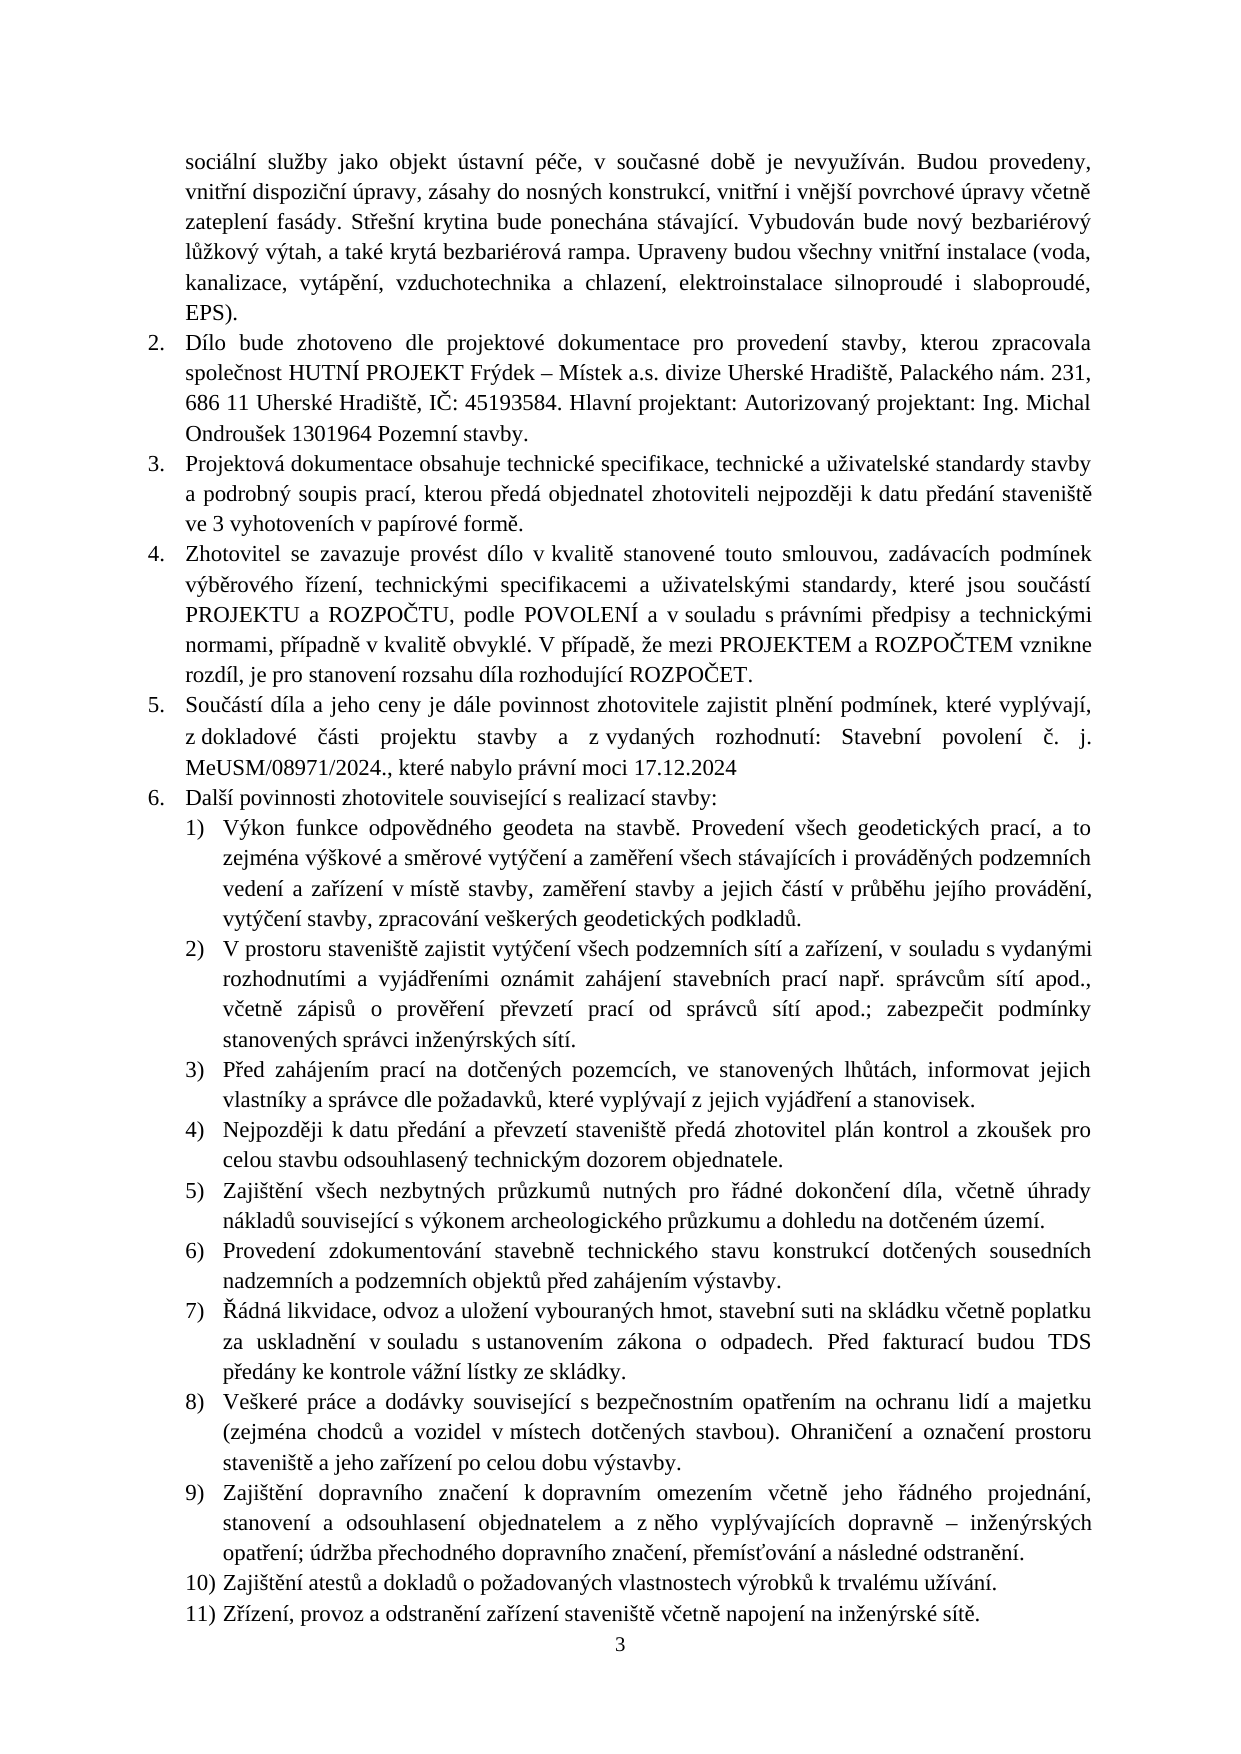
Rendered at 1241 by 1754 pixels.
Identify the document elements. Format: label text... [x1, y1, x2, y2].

list Provedení zdokumentování stavebně technického stavu konstrukcí dotčených sousedních nadzemních a podzemních objektů před zahájením výstavby. [185, 1237, 1092, 1294]
list Další povinnosti zhotovitele související s realizací stavby: [148, 784, 1092, 810]
list Řádná likvidace, odvoz a uložení vybouraných hmot, stavební suti na skládku včetně poplatku za uskladnění v souladu s ustanovením zákona o odpadech. Před fakturací budou TDS předány ke kontrole vážní lístky ze skládky. [185, 1298, 1092, 1384]
list Zřízení, provoz a odstranění zařízení staveniště včetně napojení na inženýrské sítě. [185, 1600, 1092, 1626]
list Zajištění dopravního značení k dopravním omezením včetně jeho řádného projednání, stanovení a odsouhlasení objednatelem a z něho vyplývajících dopravně – inženýrských opatření; údržba přechodného dopravního značení, přemísťování a následné odstranění. [185, 1479, 1092, 1566]
list Nejpozději k datu předání a převzetí staveniště předá zhotovitel plán kontrol a zkoušek pro celou stavbu odsouhlasený technickým dozorem objednatele. [185, 1116, 1092, 1173]
list Projektová dokumentace obsahuje technické specifikace, technické a uživatelské standardy stavby a podrobný soupis prací, kterou předá objednatel zhotoviteli nejpozději k datu předání staveniště ve 3 vyhotoveních v papírové formě. [148, 450, 1092, 537]
list Zajištění všech nezbytných průzkumů nutných pro řádné dokončení díla, včetně úhrady nákladů související s výkonem archeologického průzkumu a dohledu na dotčeném území. [185, 1177, 1092, 1233]
list Před zahájením prací na dotčených pozemcích, ve stanovených lhůtách, informovat jejich vlastníky a správce dle požadavků, které vyplývají z jejich vyjádření a stanovisek. [185, 1056, 1092, 1112]
list Dílo bude zhotoveno dle projektové dokumentace pro provedení stavby, kterou zpracovala společnost HUTNÍ PROJEKT Frýdek – Místek a.s. divize Uherské Hradiště, Palackého nám. 231, 686 11 Uherské Hradiště, IČ: 45193584. Hlavní projektant: Autorizovaný projektant: Ing. Michal Ondroušek 1301964 Pozemní stavby. [148, 329, 1092, 446]
list Zhotovitel se zavazuje provést dílo v kvalitě stanovené touto smlouvou, zadávacích podmínek výběrového řízení, technickými specifikacemi a uživatelskými standardy, které jsou součástí PROJEKTU a ROZPOČTU, podle POVOLENÍ a v souladu s právními předpisy a technickými normami, případně v kvalitě obvyklé. V případě, že mezi PROJEKTEM a ROZPOČTEM vznikne rozdíl, je pro stanovení rozsahu díla rozhodující ROZPOČET. [148, 540, 1092, 688]
list Veškeré práce a dodávky související s bezpečnostním opatřením na ochranu lidí a majetku (zejména chodců a vozidel v místech dotčených stavbou). Ohraničení a označení prostoru staveniště a jeho zařízení po celou dobu výstavby. [185, 1388, 1092, 1475]
list V prostoru staveniště zajistit vytýčení všech podzemních sítí a zařízení, v souladu s vydanými rozhodnutími a vyjádřeními oznámit zahájení stavebních prací např. správcům sítí apod., včetně zápisů o prověření převzetí prací od správců sítí apod.; zabezpečit podmínky stanovených správci inženýrských sítí. [185, 935, 1092, 1052]
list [148, 148, 1092, 325]
list Výkon funkce odpovědného geodeta na stavbě. Provedení všech geodetických prací, a to zejména výškové a směrové vytýčení a zaměření všech stávajících i prováděných podzemních vedení a zařízení v místě stavby, zaměření stavby a jejich částí v průběhu jejího provádění, vytýčení stavby, zpracování veškerých geodetických podkladů. [185, 814, 1092, 931]
list Zajištění atestů a dokladů o požadovaných vlastnostech výrobků k trvalému užívání. [185, 1569, 1092, 1596]
list Součástí díla a jeho ceny je dále povinnost zhotovitele zajistit plnění podmínek, které vyplývají, z dokladové části projektu stavby a z vydaných rozhodnutí: Stavební povolení č. j. MeUSM/08971/2024., které nabylo právní moci 17.12.2024 [148, 691, 1092, 780]
